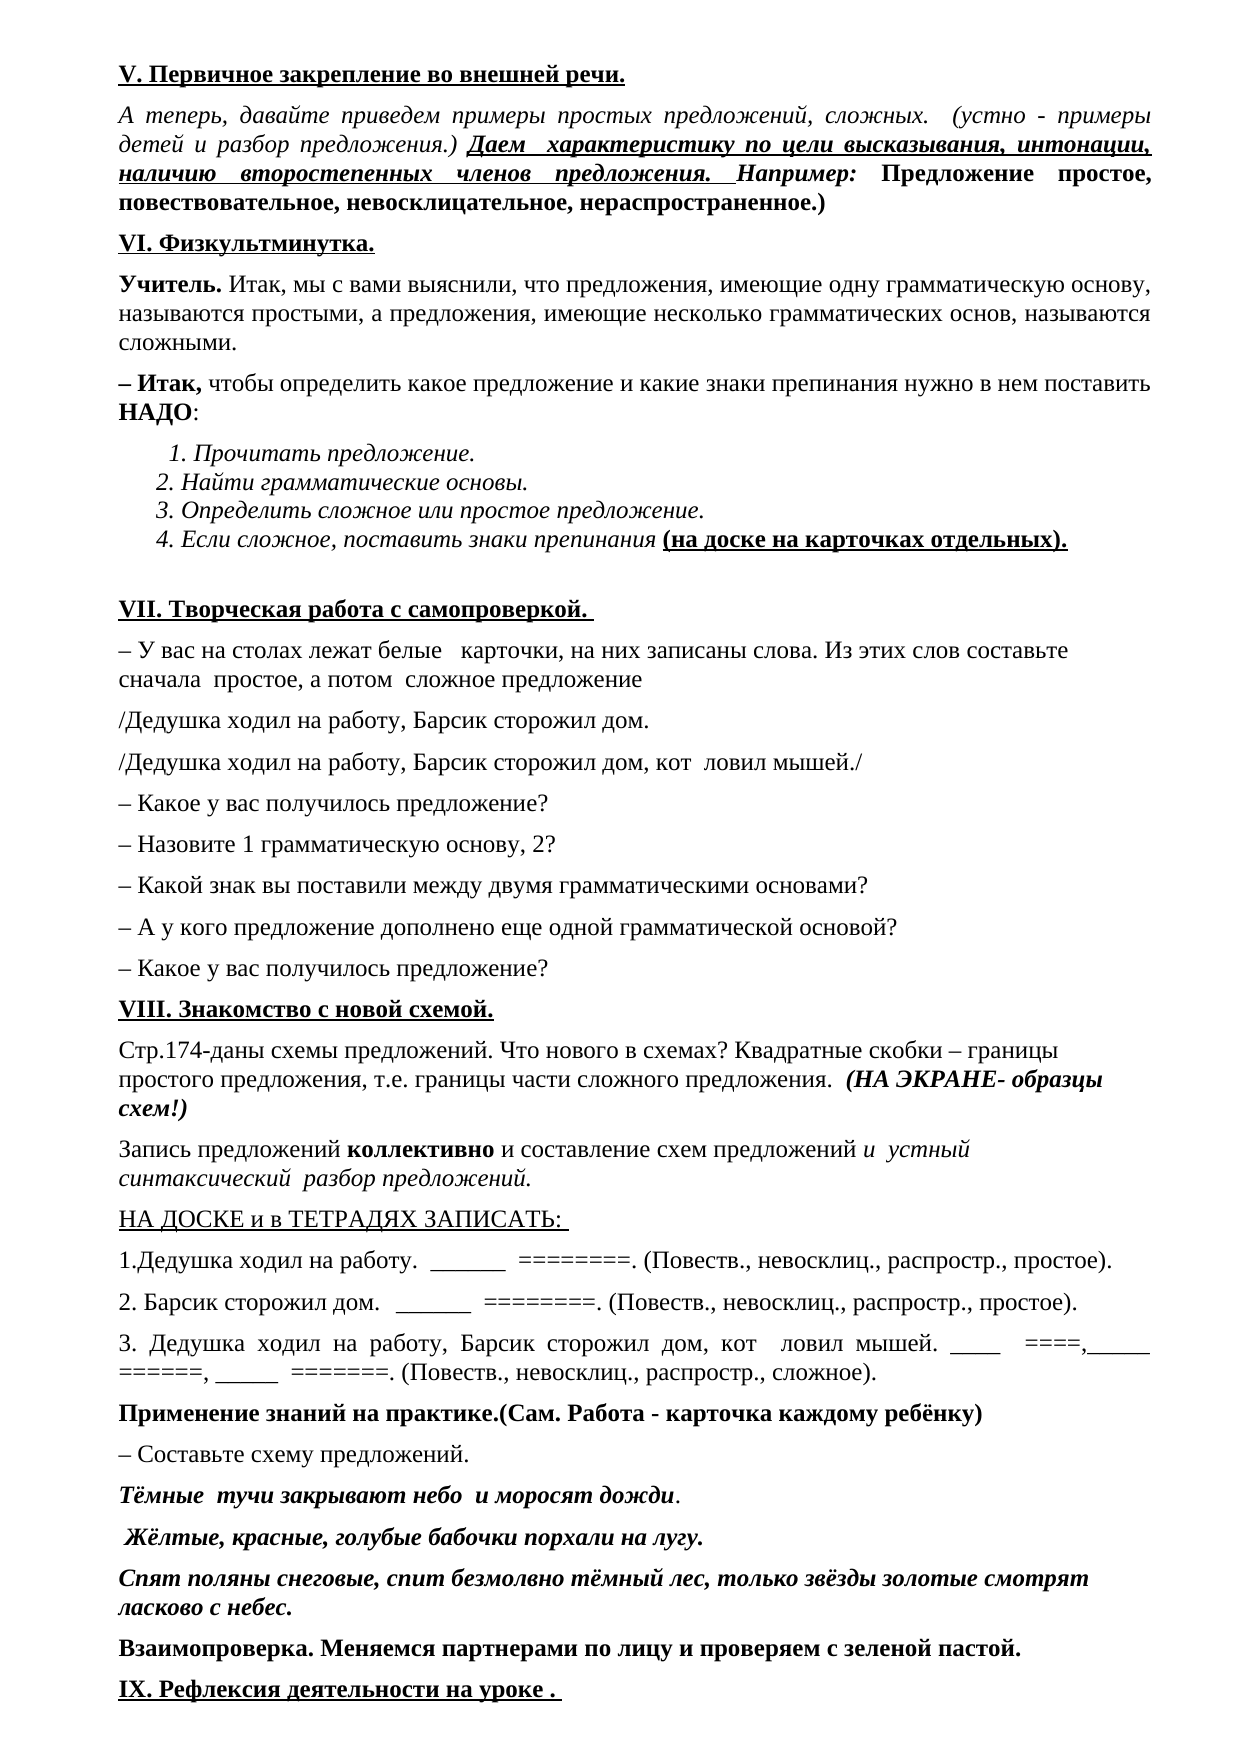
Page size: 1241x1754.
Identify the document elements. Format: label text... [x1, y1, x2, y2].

text Применение знаний на практике.(Сам. Работа - карточка каждому ребёнку) [118, 1398, 1152, 1427]
text VI. Физкультминутка. [118, 228, 1152, 257]
text V. Первичное закрепление во внешней речи. [118, 59, 1152, 88]
text /Дедушка ходил на работу, Барсик сторожил дом, кот ловил мышей./ [118, 747, 1152, 775]
text – У вас на столах лежат белые карточки, на них записаны слова. Из этих слов составьте сначала простое, а потом сложное предложение [118, 635, 1152, 693]
text 3. Дедушка ходил на работу, Барсик сторожил дом, кот ловил мышей. ____ ====,_____ ======, _____ =======. (Повеств., невосклиц., распростр., сложное). [118, 1328, 1152, 1385]
text VII. Творческая работа с самопроверкой. [118, 594, 1152, 623]
text Спят поляны снеговые, спит безмолвно тёмный лес, только звёзды золотые смотрят ласково с небес. [118, 1563, 1152, 1620]
text – Какое у вас получилось предложение? [118, 788, 1152, 817]
text – Составьте схему предложений. [118, 1439, 1152, 1468]
text – Какое у вас получилось предложение? [118, 953, 1152, 982]
text 2. Барсик сторожил дом. ______ ========. (Повеств., невосклиц., распростр., простое). [118, 1287, 1152, 1315]
text – А у кого предложение дополнено еще одной грамматической основой? [118, 912, 1152, 940]
text Тёмные тучи закрывают небо и моросят дожди. [118, 1480, 1152, 1509]
text Учитель. Итак, мы с вами выяснили, что предложения, имеющие одну грамматическую основу, называются простыми, а предложения, имеющие несколько грамматических основ, называются сложными. [118, 269, 1152, 355]
text VIII. Знакомство с новой схемой. [118, 994, 1152, 1023]
text 1.Дедушка ходил на работу. ______ ========. (Повеств., невосклиц., распростр., простое). [118, 1245, 1152, 1274]
list 1. Прочитать предложение. 2. Найти грамматические основы. 3. Определить сложное или простое предложение. 4. Если сложное, поставить знаки препинания (на доске на карточках отдельных). [156, 438, 1152, 553]
text Взаимопроверка. Меняемся партнерами по лицу и проверяем с зеленой пастой. [118, 1633, 1152, 1662]
text Запись предложений коллективно и составление схем предложений и устный синтаксический разбор предложений. [118, 1134, 1152, 1192]
text – Какой знак вы поставили между двумя грамматическими основами? [118, 870, 1152, 899]
text – Назовите 1 грамматическую основу, 2? [118, 829, 1152, 858]
text Жёлтые, красные, голубые бабочки порхали на лугу. [118, 1522, 1152, 1550]
text Стр.174-даны схемы предложений. Что нового в схемах? Квадратные скобки – границы простого предложения, т.е. границы части сложного предложения. (НА ЭКРАНЕ- образцы схем!) [118, 1035, 1152, 1122]
text /Дедушка ходил на работу, Барсик сторожил дом. [118, 705, 1152, 734]
text – Итак, чтобы определить какое предложение и какие знаки препинания нужно в нем поставить НАДО: [118, 368, 1152, 425]
text НА ДОСКЕ и в ТЕТРАДЯХ ЗАПИСАТЬ: [118, 1204, 1152, 1233]
text А теперь, давайте приведем примеры простых предложений, сложных. (устно - примеры детей и разбор предложения.) Даем характеристику по цели высказывания, интонации, наличию второстепенных членов предложения. Например: Предложение простое, повествовательное, невосклицательное, нераспространенное.) [118, 100, 1152, 215]
text IX. Рефлексия деятельности на уроке . [118, 1674, 1152, 1703]
